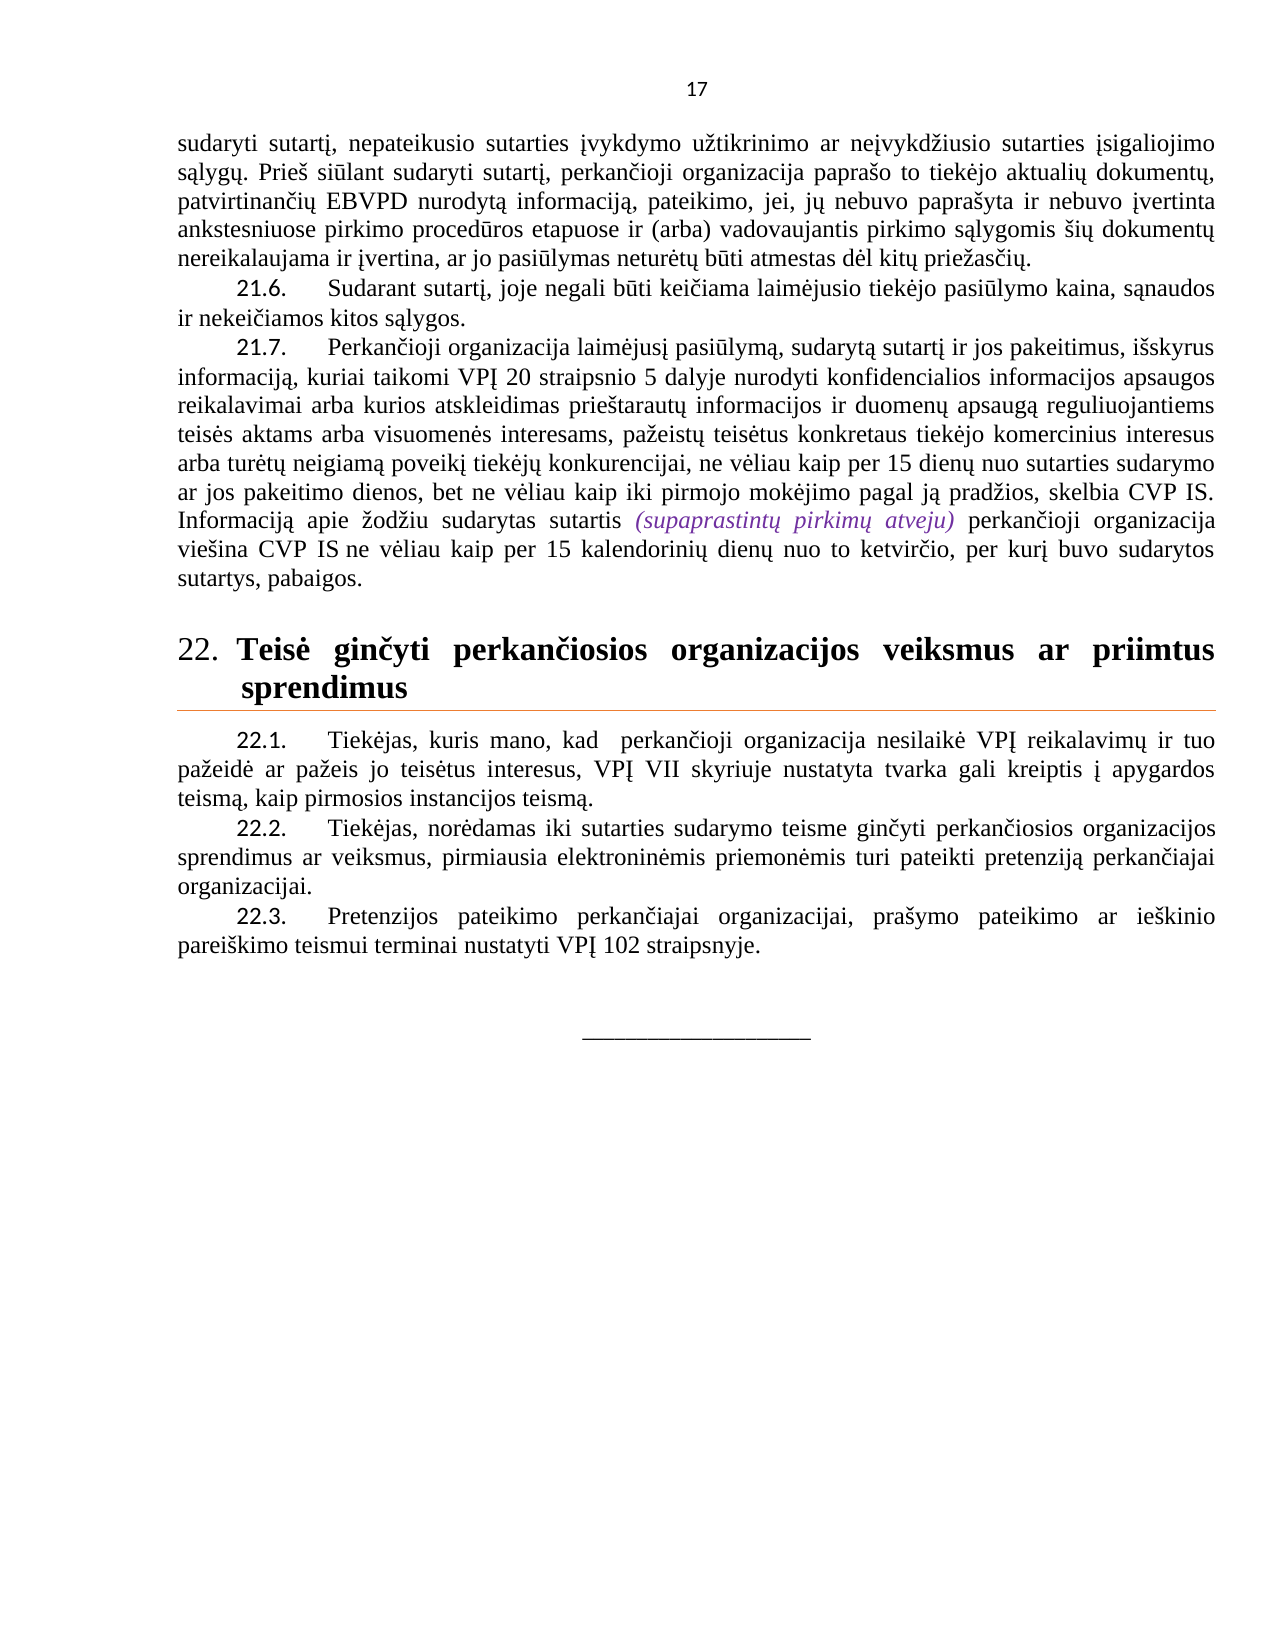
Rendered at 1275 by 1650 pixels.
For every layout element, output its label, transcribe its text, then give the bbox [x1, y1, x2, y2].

list Pretenzijos pateikimo perkančiajai organizacijai, prašymo pateikimo ar ieškinio pareiškimo teismui terminai nustatyti VPĮ 102 straipsnyje. [177, 900, 1216, 959]
list Perkančioji organizacija laimėjusį pasiūlymą, sudarytą sutartį ir jos pakeitimus, išskyrus informaciją, kuriai taikomi VPĮ 20 straipsnio 5 dalyje nurodyti konfidencialios informacijos apsaugos reikalavimai arba kurios atskleidimas prieštarautų informacijos ir duomenų apsaugą reguliuojantiems teisės aktams arba visuomenės interesams, pažeistų teisėtus konkretaus tiekėjo komercinius interesus arba turėtų neigiamą poveikį tiekėjų konkurencijai, ne vėliau kaip per 15 dienų nuo sutarties sudarymo ar jos pakeitimo dienos, bet ne vėliau kaip iki pirmojo mokėjimo pagal ją pradžios, skelbia CVP IS. Informaciją apie žodžiu sudarytas sutartis (supaprastintų pirkimų atveju) perkančioji organizacija viešina CVP IS ne vėliau kaip per 15 kalendorinių dienų nuo to ketvirčio, per kurį buvo sudarytos sutartys, pabaigos. [177, 331, 1216, 592]
list _____________________ [177, 1017, 1216, 1043]
list Sudarant sutartį, joje negali būti keičiama laimėjusio tiekėjo pasiūlymo kaina, sąnaudos ir nekeičiamos kitos sąlygos. [177, 272, 1216, 331]
list Tiekėjas, kuris mano, kad perkančioji organizacija nesilaikė VPĮ reikalavimų ir tuo pažeidė ar pažeis jo teisėtus interesus, VPĮ VII skyriuje nustatyta tvarka gali kreiptis į apygardos teismą, kaip pirmosios instancijos teismą. [177, 724, 1216, 812]
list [177, 128, 1216, 272]
list Tiekėjas, norėdamas iki sutarties sudarymo teisme ginčyti perkančiosios organizacijos sprendimus ar veiksmus, pirmiausia elektroninėmis priemonėmis turi pateikti pretenziją perkančiajai organizacijai. [177, 812, 1216, 900]
subtitle Teisė ginčyti perkančiosios organizacijos veiksmus ar priimtus sprendimus [177, 629, 1216, 710]
